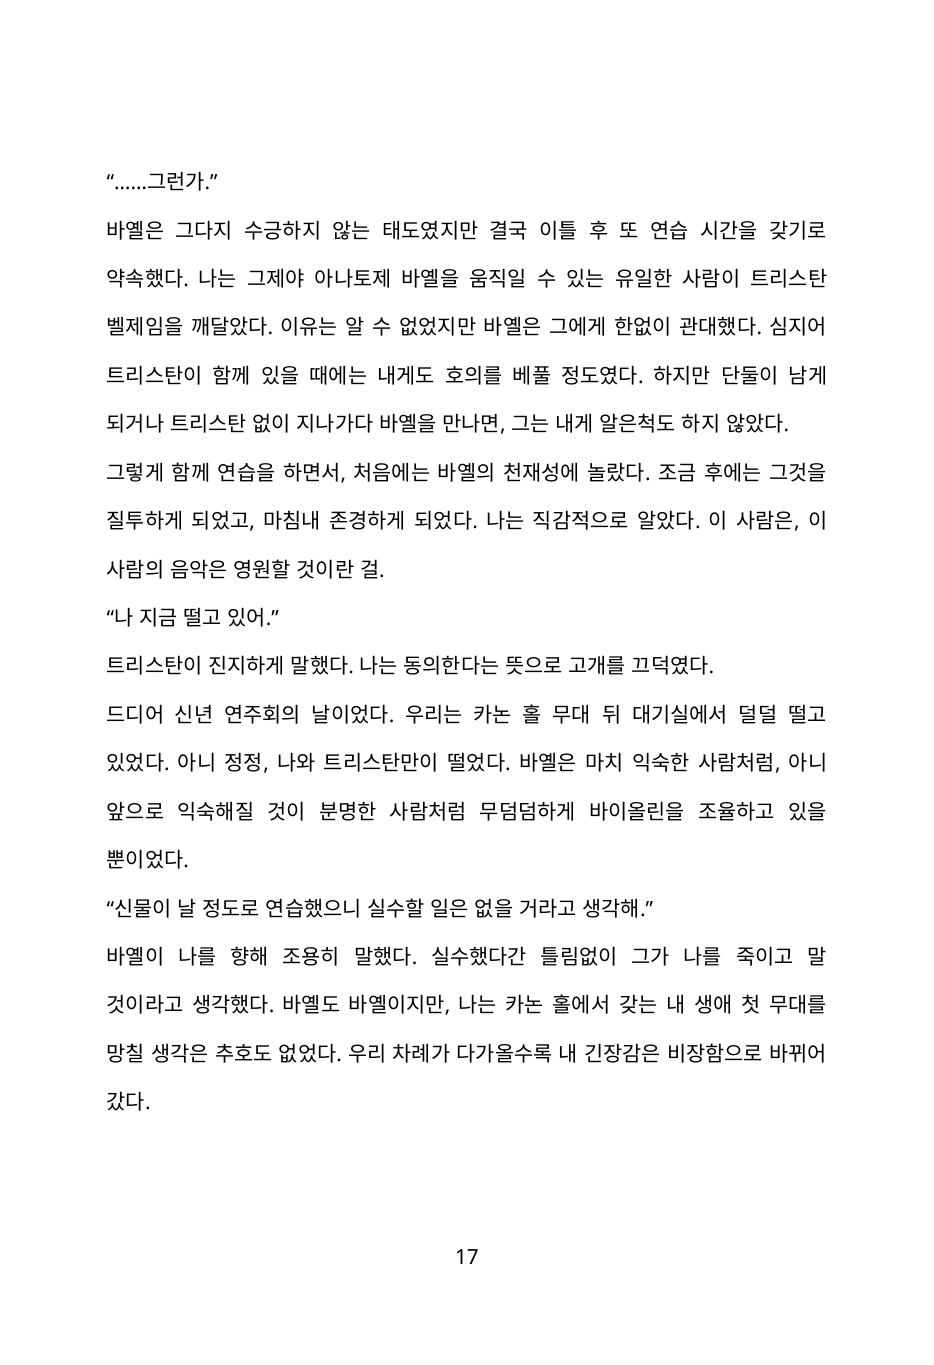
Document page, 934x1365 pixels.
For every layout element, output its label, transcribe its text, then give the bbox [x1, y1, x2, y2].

text “……그런가.” [106, 165, 827, 196]
text 트리스탄이 진지하게 말했다. 나는 동의한다는 뜻으로 고개를 끄덕였다. [106, 650, 827, 680]
text “신물이 날 정도로 연습했으니 실수할 일은 없을 거라고 생각해.” [106, 892, 827, 922]
text 드디어 신년 연주회의 날이었다. 우리는 카논 홀 무대 뒤 대기실에서 덜덜 떨고 있었다. 아니 정정, 나와 트리스탄만이 떨었다. 바옐은 마치 익숙한 사람처럼, 아니 앞으로 익숙해질 것이 분명한 사람처럼 무덤덤하게 바이올린을 조율하고 있을 뿐이었다. [106, 698, 827, 874]
text “나 지금 떨고 있어.” [106, 601, 827, 632]
text 바옐은 그다지 수긍하지 않는 태도였지만 결국 이틀 후 또 연습 시간을 갖기로 약속했다. 나는 그제야 아나토제 바옐을 움직일 수 있는 유일한 사람이 트리스탄 벨제임을 깨달았다. 이유는 알 수 없었지만 바옐은 그에게 한없이 관대했다. 심지어 트리스탄이 함께 있을 때에는 내게도 호의를 베풀 정도였다. 하지만 단둘이 남게 되거나 트리스탄 없이 지나가다 바옐을 만나면, 그는 내게 알은척도 하지 않았다. [106, 214, 827, 438]
text 그렇게 함께 연습을 하면서, 처음에는 바옐의 천재성에 놀랐다. 조금 후에는 그것을 질투하게 되었고, 마침내 존경하게 되었다. 나는 직감적으로 알았다. 이 사람은, 이 사람의 음악은 영원할 것이란 걸. [106, 456, 827, 583]
text 바옐이 나를 향해 조용히 말했다. 실수했다간 틀림없이 그가 나를 죽이고 말 것이라고 생각했다. 바옐도 바옐이지만, 나는 카논 홀에서 갖는 내 생애 첫 무대를 망칠 생각은 추호도 없었다. 우리 차례가 다가올수록 내 긴장감은 비장함으로 바뀌어 갔다. [106, 940, 827, 1116]
